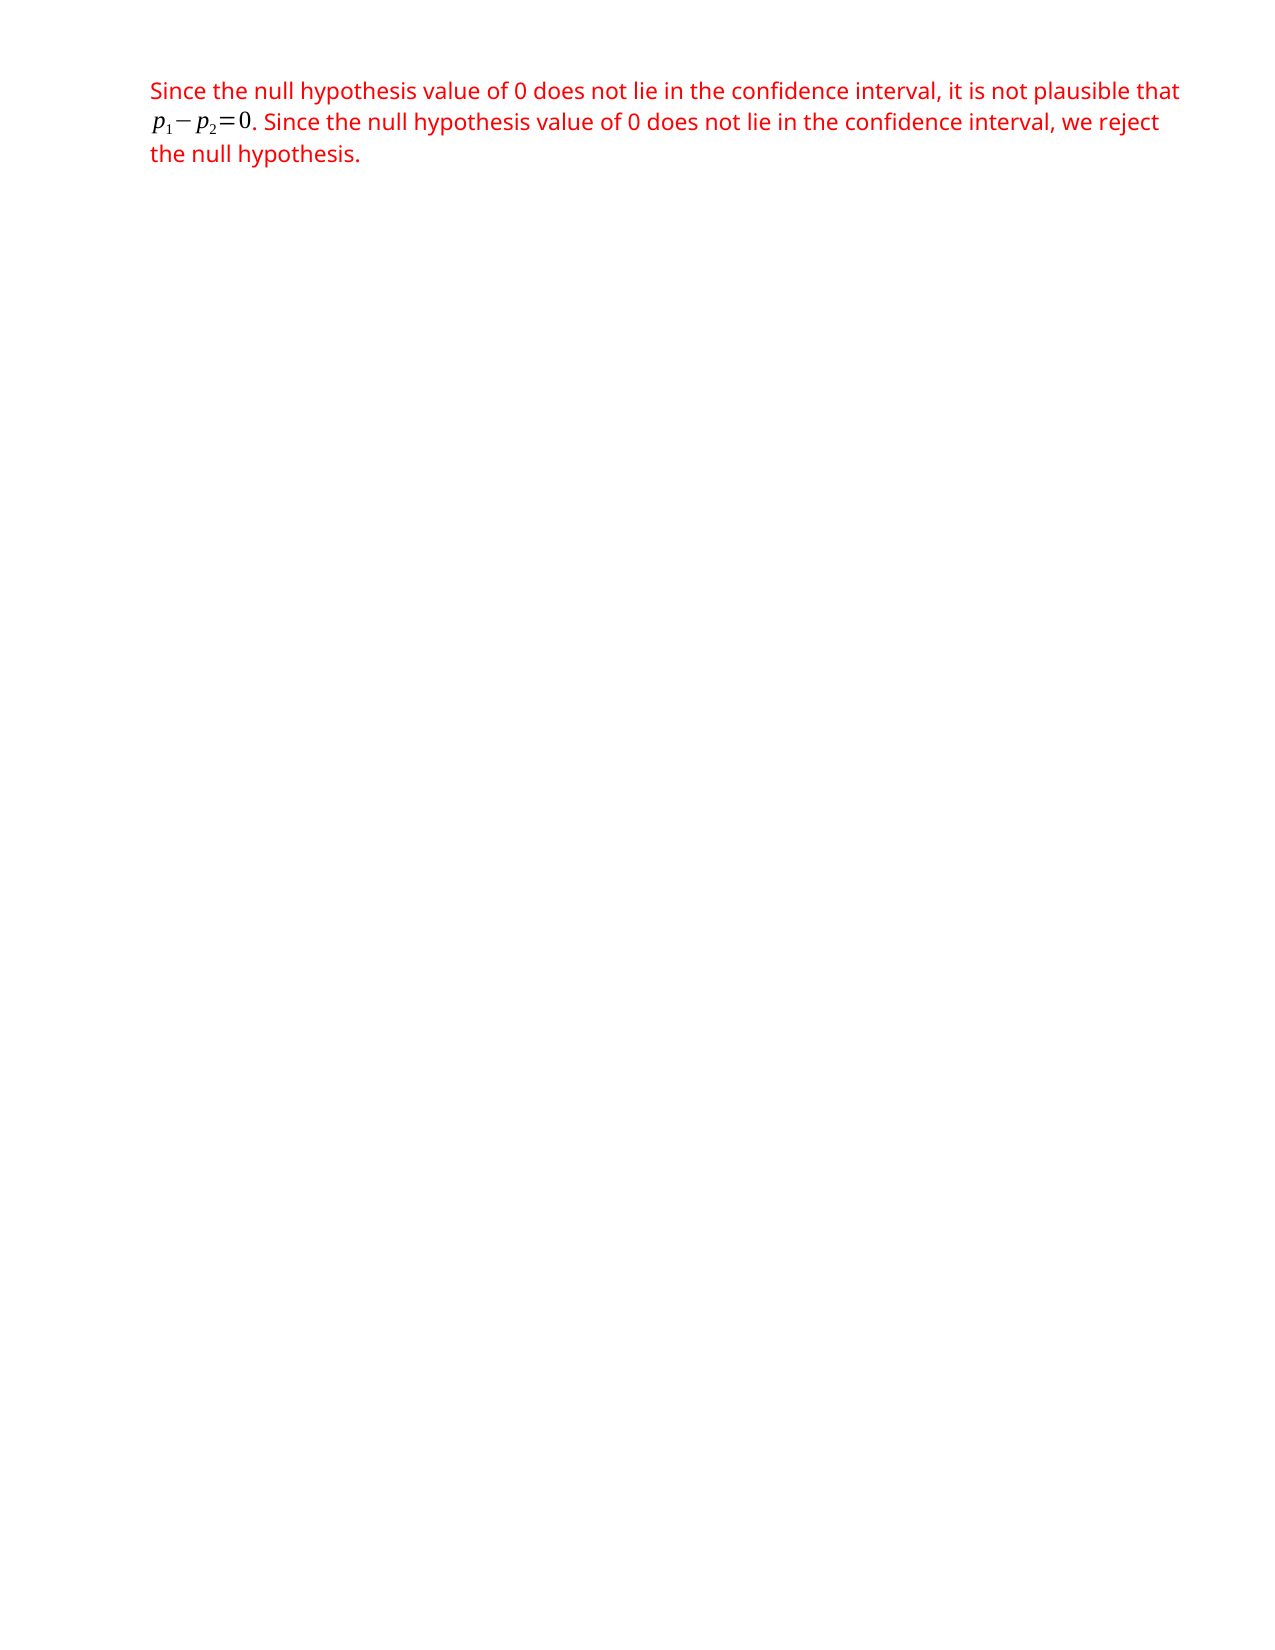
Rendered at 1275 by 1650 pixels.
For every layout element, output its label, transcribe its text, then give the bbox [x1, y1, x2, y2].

text Since the null hypothesis value of 0 does not lie in the confidence interval, it is not plausible that . Since the null hypothesis value of 0 does not lie in the confidence interval, we reject the null hypothesis. [150, 75, 1200, 169]
